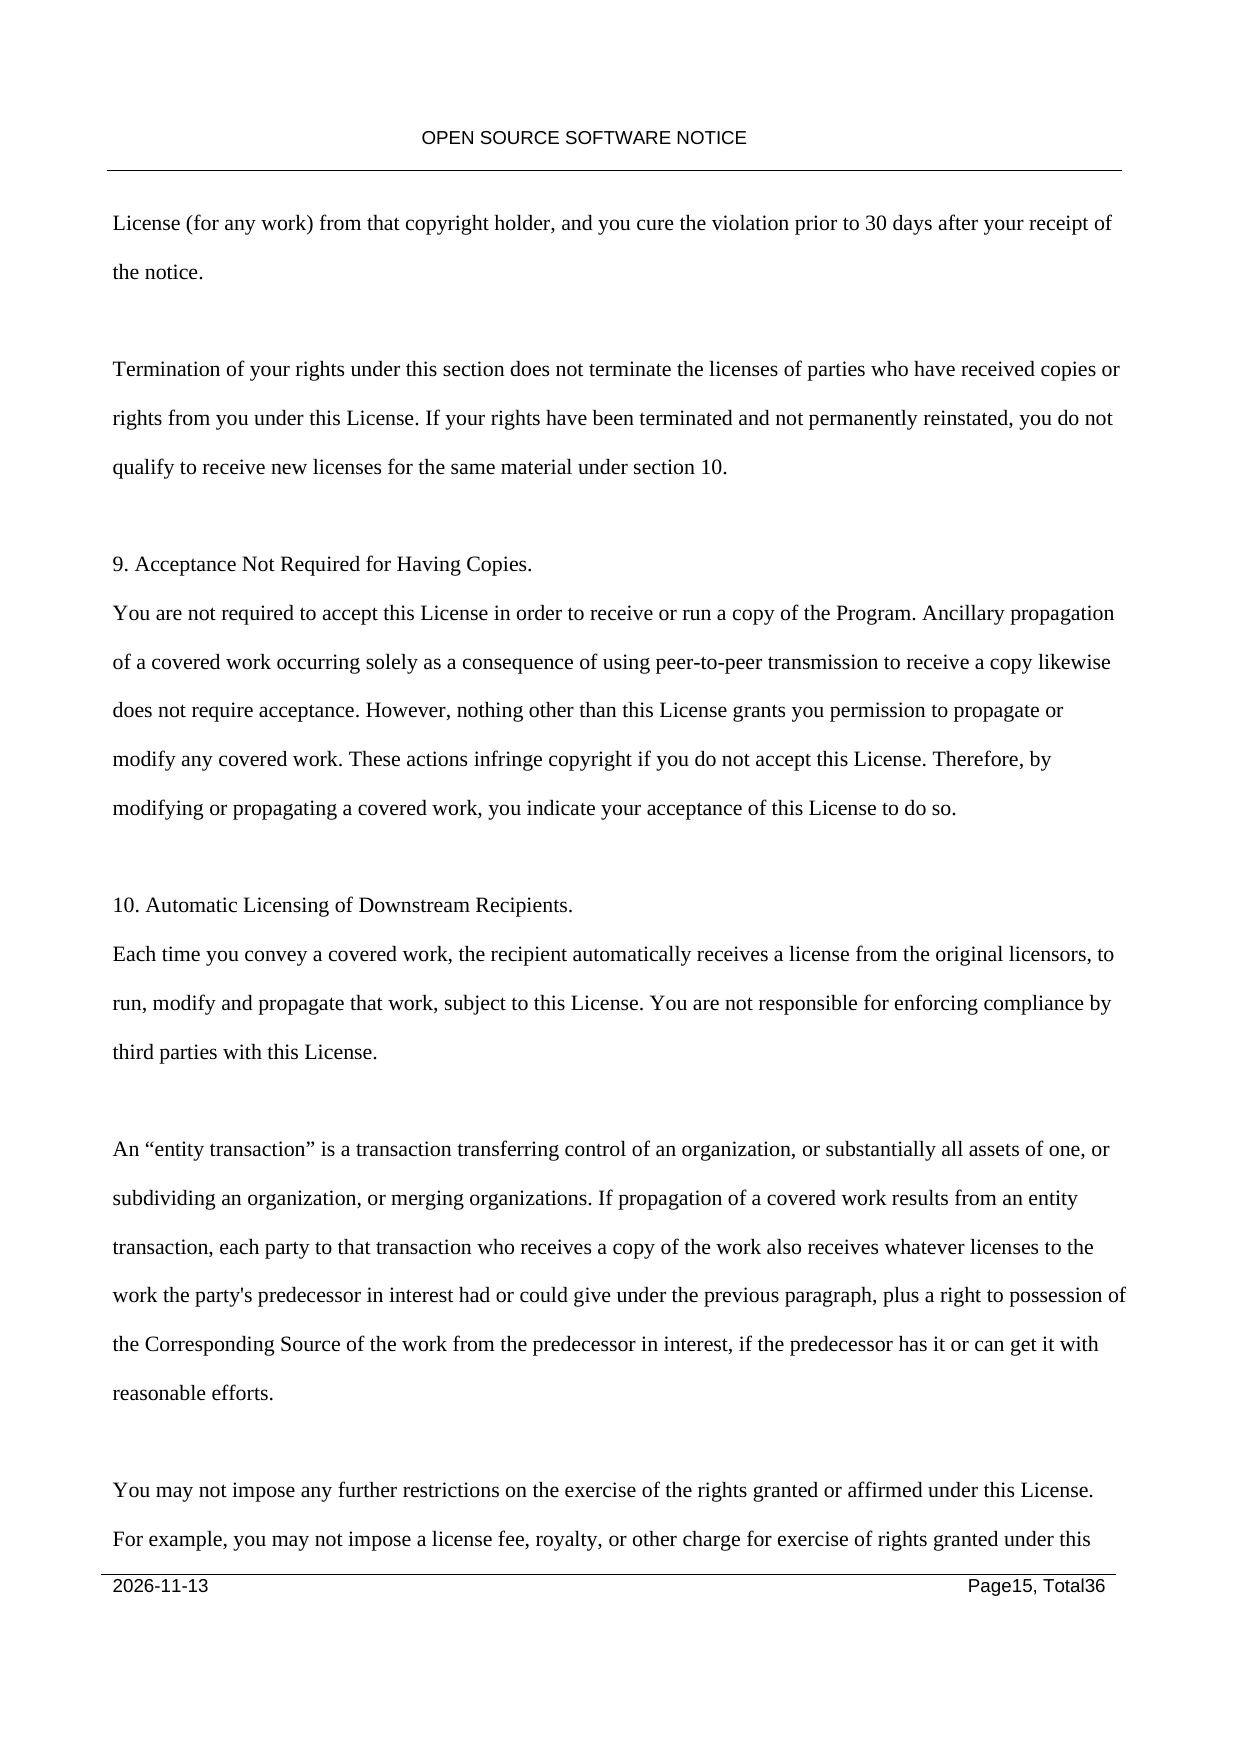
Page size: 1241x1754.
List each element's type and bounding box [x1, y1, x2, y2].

text [112, 206, 1128, 1555]
